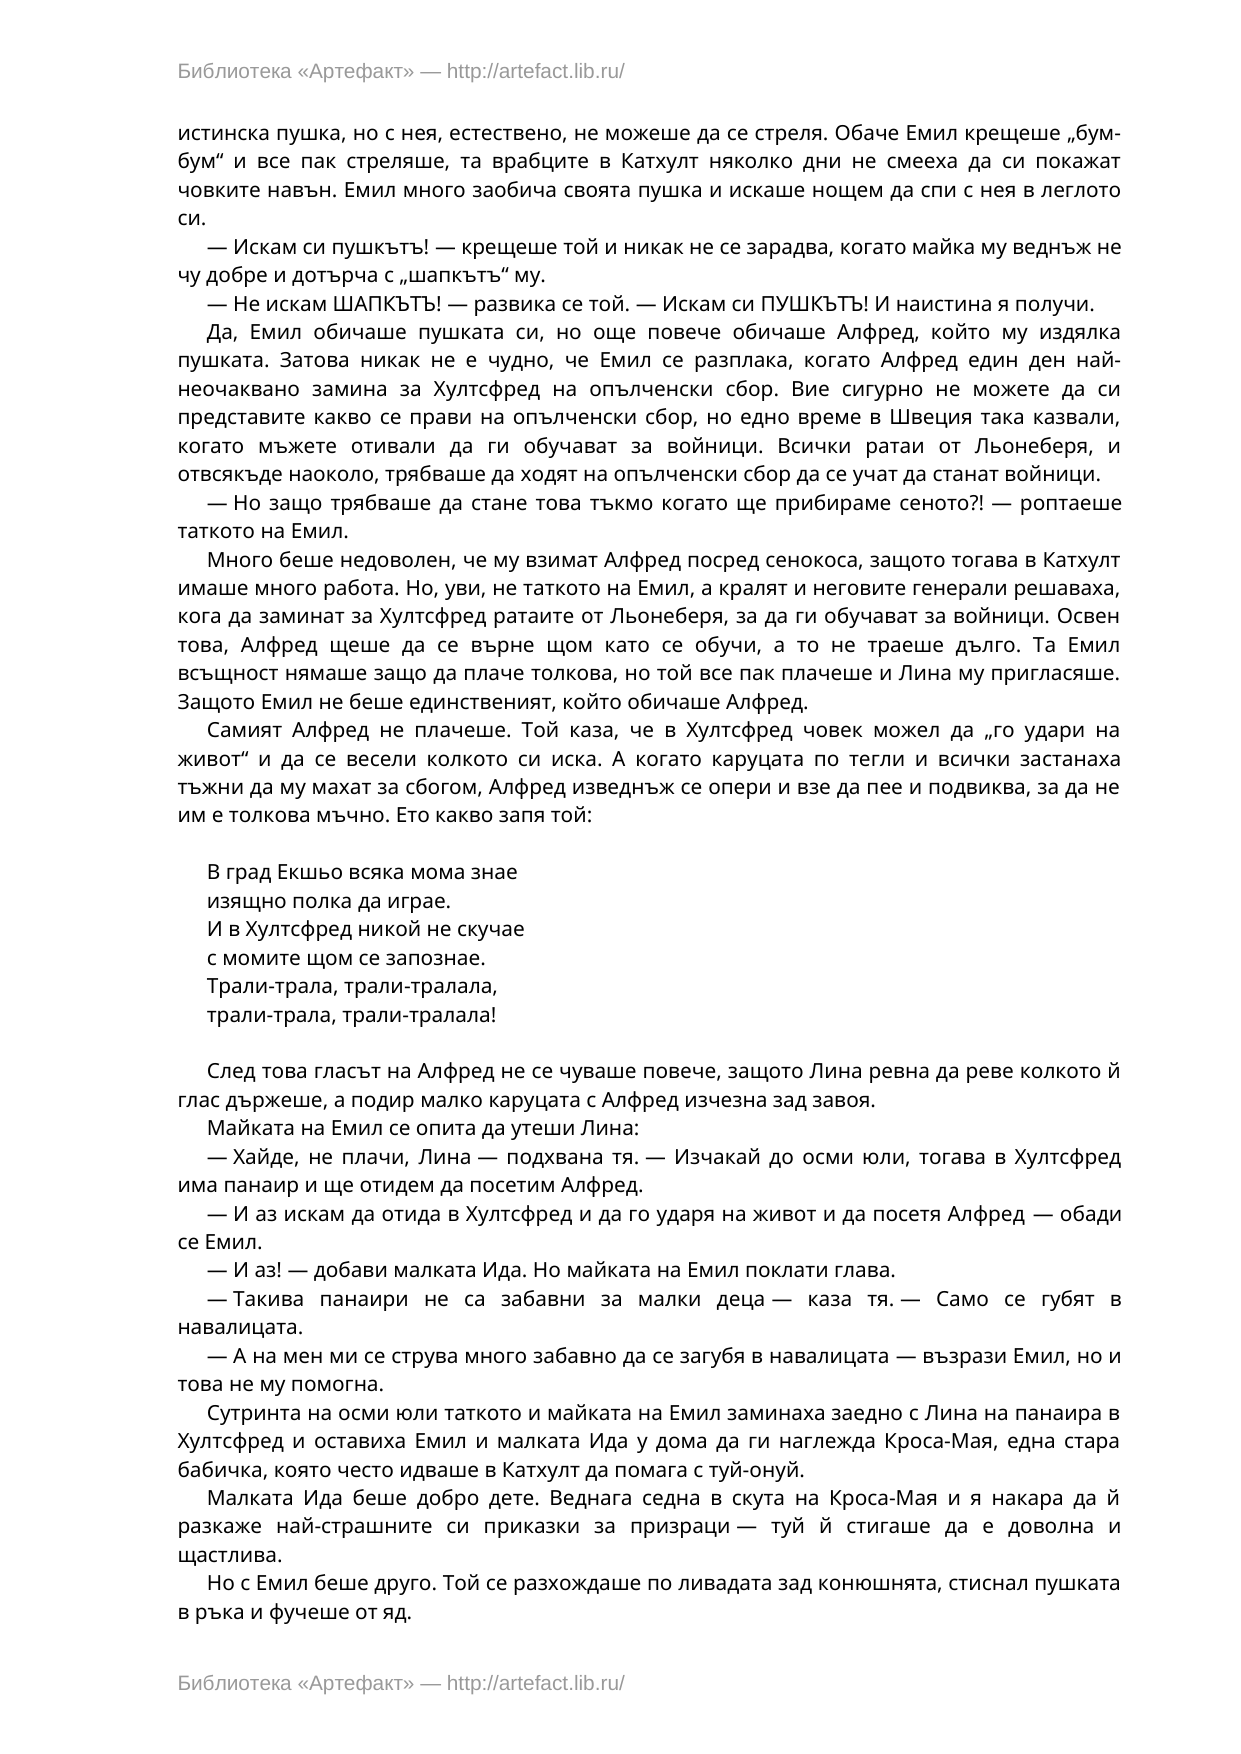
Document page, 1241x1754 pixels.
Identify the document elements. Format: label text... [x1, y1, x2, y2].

text Малката Ида беше добро дете. Веднага седна в скута на Кроса-Мая и я накара да й разкаже най-страшните си приказки за призраци — туй й стигаше да е доволна и щастлива. [177, 1483, 1122, 1568]
text трали-трала, трали-тралала! [177, 1000, 1122, 1028]
text изящно полка да играе. [177, 886, 1122, 914]
text След това гласът на Алфред не се чуваше повече, защото Лина ревна да реве колкото й глас държеше, а подир малко каруцата с Алфред изчезна зад завоя. [177, 1057, 1122, 1113]
text — И аз искам да отида в Хултсфред и да го ударя на живот и да посетя Алфред — обади се Емил. [177, 1199, 1122, 1256]
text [177, 118, 1122, 232]
text — А на мен ми се струва много забавно да се загубя в навалицата — възрази Емил, но и това не му помогна. [177, 1341, 1122, 1398]
text Да, Емил обичаше пушката си, но още повече обичаше Алфред, който му издялка пушката. Затова никак не е чудно, че Емил се разплака, когато Алфред един ден най-неочаквано замина за Хултсфред на опълченски сбор. Вие сигурно не можете да си представите какво се прави на опълченски сбор, но едно време в Швеция така казвали, когато мъжете отивали да ги обучават за войници. Всички ратаи от Льонеберя, и отвсякъде наоколо, трябваше да ходят на опълченски сбор да се учат да станат войници. [177, 317, 1122, 488]
text — Хайде, не плачи, Лина — подхвана тя. — Изчакай до осми юли, тогава в Хултсфред има панаир и ще отидем да посетим Алфред. [177, 1142, 1122, 1199]
text Трали-трала, трали-тралала, [177, 971, 1122, 1000]
text — Такива панаири не са забавни за малки деца — каза тя. — Само се губят в навалицата. [177, 1284, 1122, 1341]
text — Но защо трябваше да стане това тъкмо когато ще прибираме сеното?! — роптаеше таткото на Емил. [177, 488, 1122, 545]
text Сутринта на осми юли таткото и майката на Емил заминаха заедно с Лина на панаира в Хултсфред и оставиха Емил и малката Ида у дома да ги наглежда Кроса-Мая, една стара бабичка, която често идваше в Катхулт да помага с туй-онуй. [177, 1398, 1122, 1483]
text Майката на Емил се опита да утеши Лина: [177, 1113, 1122, 1142]
text — И аз! — добави малката Ида. Но майката на Емил поклати глава. [177, 1256, 1122, 1284]
text И в Хултсфред никой не скучае [177, 914, 1122, 943]
text Самият Алфред не плачеше. Той каза, че в Хултсфред човек можел да „го удари на живот“ и да се весели колкото си иска. А когато каруцата по тегли и всички застанаха тъжни да му махат за сбогом, Алфред изведнъж се опери и взе да пее и подвиква, за да не им е толкова мъчно. Ето какво запя той: [177, 715, 1122, 829]
text Много беше недоволен, че му взимат Алфред посред сенокоса, защото тогава в Катхулт имаше много работа. Но, уви, не таткото на Емил, а кралят и неговите генерали решаваха, кога да заминат за Хултсфред ратаите от Льонеберя, за да ги обучават за войници. Освен това, Алфред щеше да се върне щом като се обучи, а то не траеше дълго. Та Емил всъщност нямаше защо да плаче толкова, но той все пак плачеше и Лина му пригласяше. Защото Емил не беше единственият, който обичаше Алфред. [177, 545, 1122, 715]
text В град Екшьо всяка мома знае [177, 857, 1122, 886]
text — Не искам ШАПКЪТЪ! — развика се той. — Искам си ПУШКЪТЪ! И наистина я получи. [177, 289, 1122, 317]
text с момите щом се запознае. [177, 943, 1122, 971]
text — Искам си пушкътъ! — крещеше той и никак не се зарадва, когато майка му веднъж не чу добре и дотърча с „шапкътъ“ му. [177, 232, 1122, 289]
text Но с Емил беше друго. Той се разхождаше по ливадата зад конюшнята, стиснал пушката в ръка и фучеше от яд. [177, 1568, 1122, 1625]
